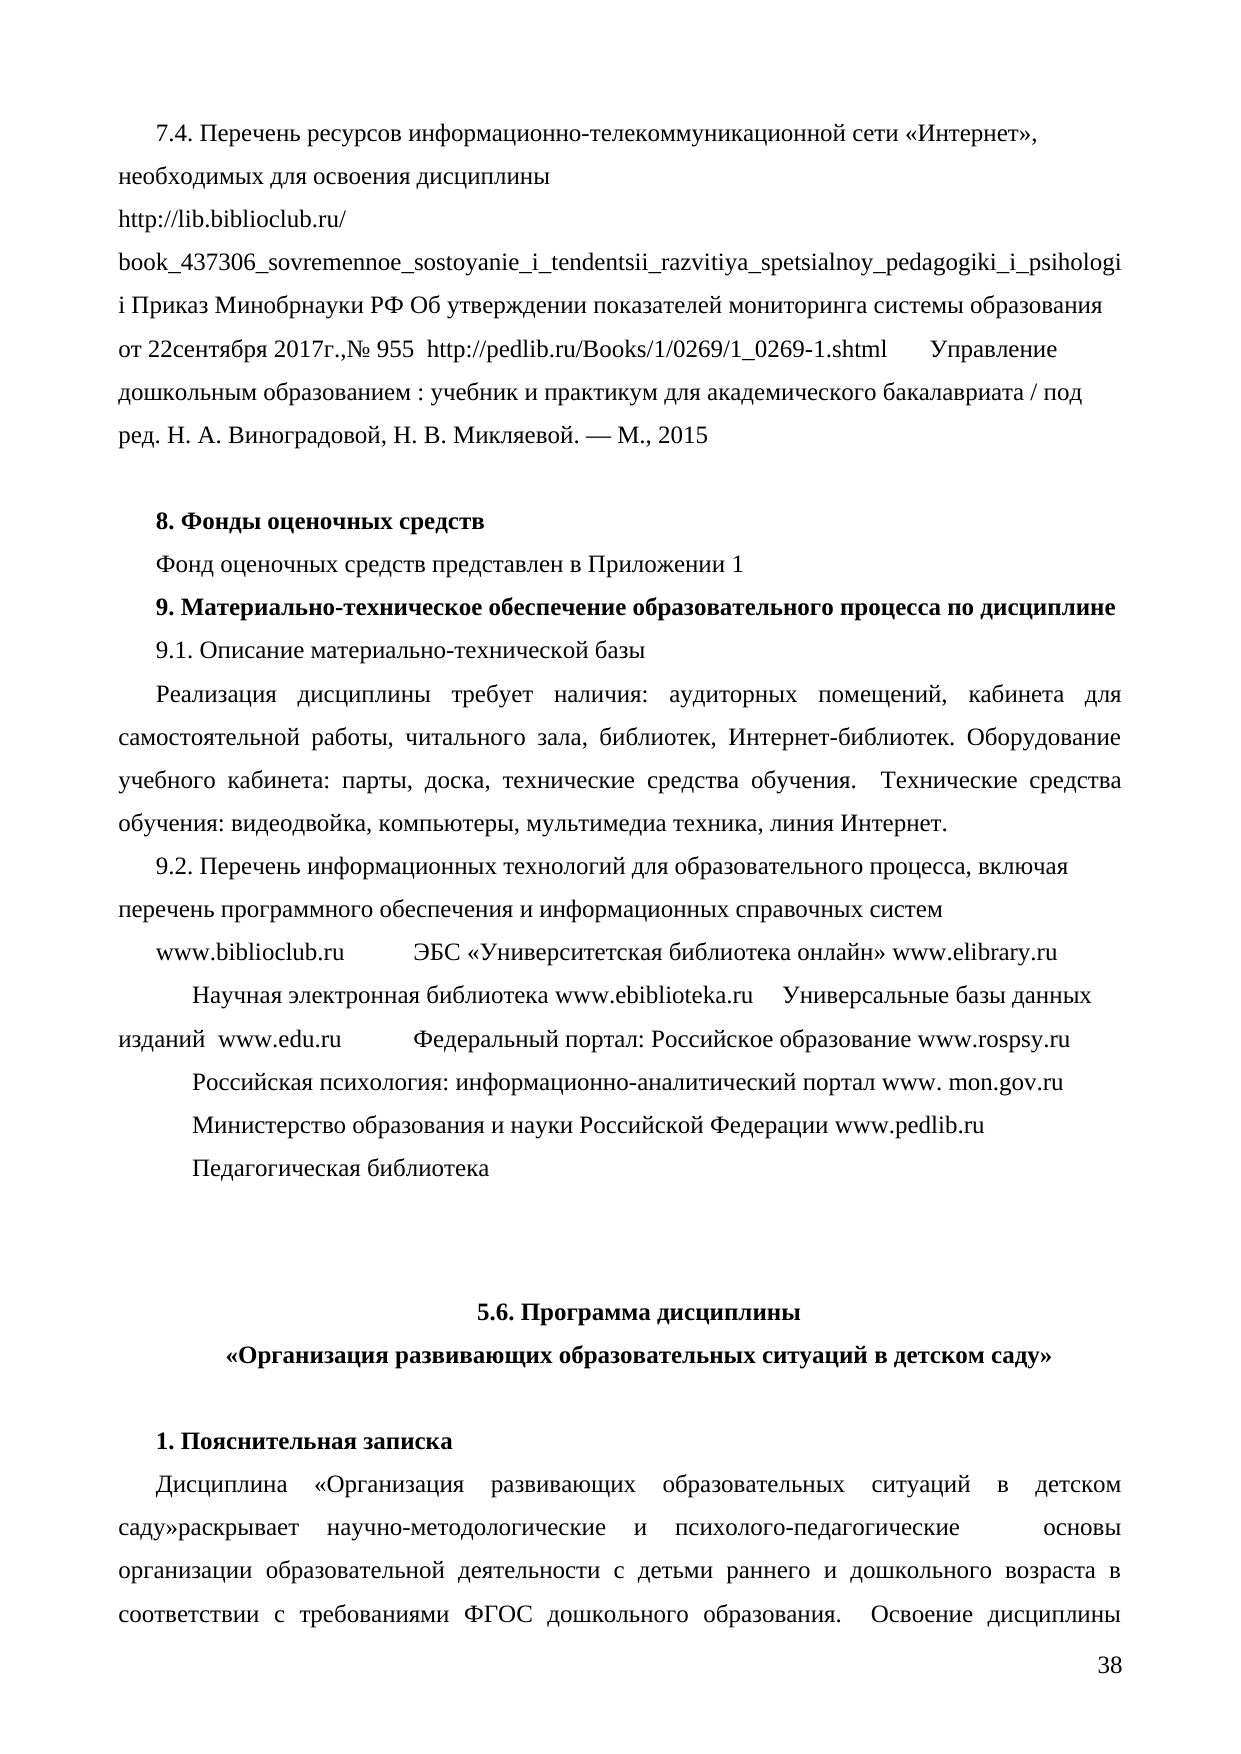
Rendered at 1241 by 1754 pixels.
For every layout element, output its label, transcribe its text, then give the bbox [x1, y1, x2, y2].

subtitle «Организация развивающих образовательных ситуаций в детском саду» [118, 1340, 1122, 1369]
text Фонд оценочных средств представлен в Приложении 1 [118, 549, 1122, 578]
subtitle 9.1. Описание материально-технической базы [118, 636, 1122, 664]
subtitle 9. Материально-техническое обеспечение образовательного процесса по дисциплине [118, 592, 1122, 621]
subtitle 1. Пояснительная записка [118, 1426, 1122, 1455]
subtitle 5.6. Программа дисциплины [118, 1297, 1122, 1326]
text http://lib.biblioclub.ru/book_437306_sovremennoe_sostoyanie_i_tendentsii_razvitiya_spetsialnoy_pedagogiki_i_psihologii Приказ Минобрнауки РФ Об утверждении показателей мониторинга системы образования от 22сентября 2017г.,№ 955 http://pedlib.ru/Books/1/0269/1_0269-1.shtml Управление дошкольным образованием : учебник и практикум для академического бакалавриата / под ред. Н. А. Виноградовой, Н. В. Микляевой. — М., 2015 [118, 204, 1122, 449]
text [118, 1469, 1122, 1627]
subtitle 8. Фонды оценочных средств [118, 506, 1122, 535]
subtitle 7.4. Перечень ресурсов информационно-телекоммуникационной сети «Интернет», необходимых для освоения дисциплины [118, 118, 1122, 190]
subtitle 9.2. Перечень информационных технологий для образовательного процесса, включая перечень программного обеспечения и информационных справочных систем [118, 851, 1122, 923]
text Реализация дисциплины требует наличия: аудиторных помещений, кабинета для самостоятельной работы, читального зала, библиотек, Интернет-библиотек. Оборудование учебного кабинета: парты, доска, технические средства обучения. Технические средства обучения: видеодвойка, компьютеры, мультимедиа техника, линия Интернет. [118, 679, 1122, 837]
text www.biblioclub.ru ЭБС «Университетская библиотека онлайн» www.elibrary.ru Научная электронная библиотека www.ebiblioteka.ru Универсальные базы данных изданий www.edu.ru Федеральный портал: Российское образование www.rospsy.ru Российская психология: информационно-аналитический портал www. mon.gov.ru Министерство образования и науки Российской Федерации www.pedlib.ru Педагогическая библиотека [118, 937, 1122, 1182]
